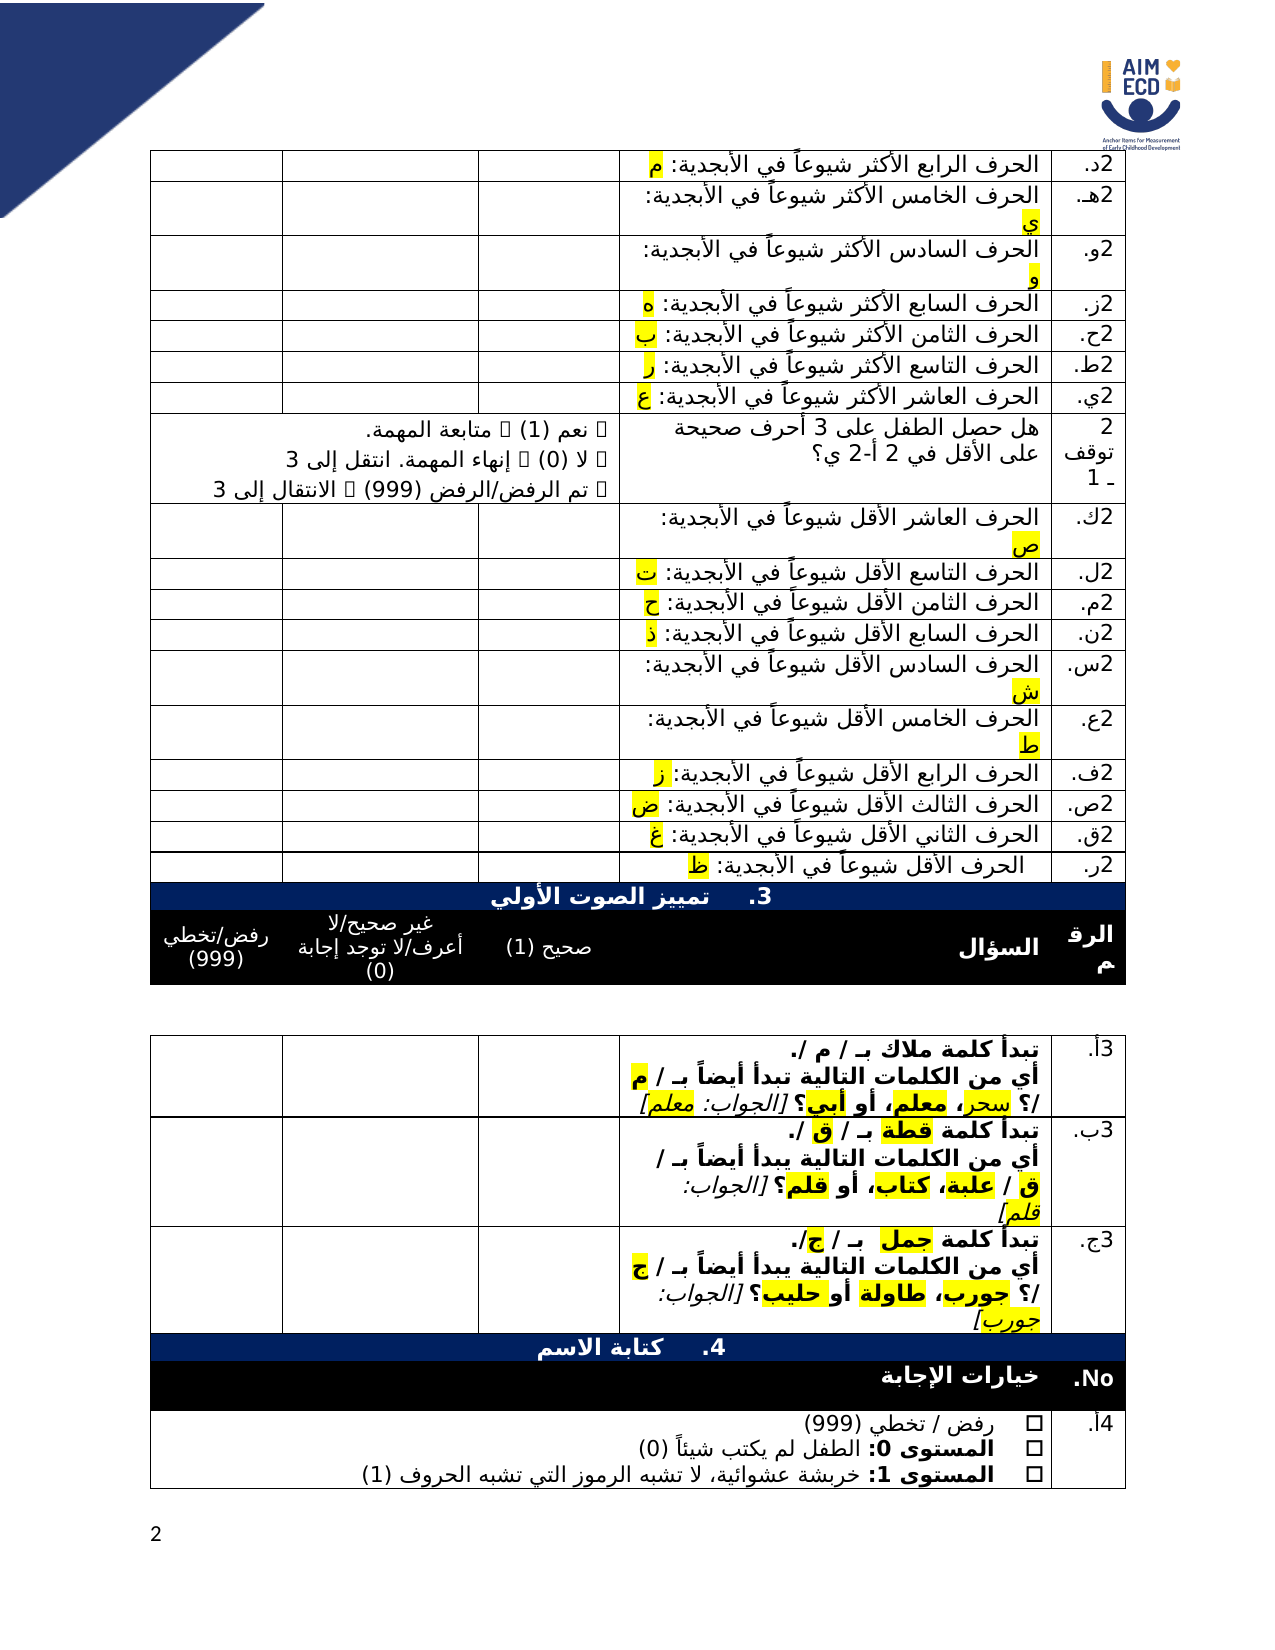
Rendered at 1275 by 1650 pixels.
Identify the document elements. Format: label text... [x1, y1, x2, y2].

table_cell 2ط. [1052, 352, 1125, 382]
table_cell [151, 504, 282, 558]
table_cell No. [1052, 1362, 1125, 1410]
table_cell الحرف الثالث الأقل شيوعاً في الأبجدية: ض [620, 791, 1051, 821]
table_cell 2ز. [1052, 291, 1125, 320]
table_cell [479, 151, 619, 181]
table_cell تبدأ كلمة قطة بـ / ق /. أي من الكلمات التالية يبدأ أيضاً بـ / ق / علبة، كتاب، أو قلم؟ [الجواب: قلم] [620, 1118, 1051, 1226]
table_cell [479, 651, 619, 704]
table_cell [479, 321, 619, 351]
table_cell 2ي. [1052, 383, 1125, 413]
table_cell [479, 620, 619, 650]
table_cell [151, 822, 282, 851]
table_cell الحرف الخامس الأقل شيوعاً في الأبجدية: ط [620, 706, 1051, 759]
table_cell [151, 1118, 282, 1226]
table_cell كتابة الاسم [151, 1334, 1125, 1361]
table_cell 4أ. [1052, 1411, 1125, 1488]
table_cell الحرف العاشر الأقل شيوعاً في الأبجدية: ص [620, 504, 1051, 558]
table_cell [151, 182, 282, 235]
table_cell [283, 1227, 478, 1333]
table_cell هل حصل الطفل على 3 أحرف صحيحة على الأقل في 2 أ-2 ي؟ [620, 414, 1051, 503]
table_cell تبدأ كلمة جمل بـ / ج/. أي من الكلمات التالية يبدأ أيضاً بـ / ج /؟ جورب، طاولة أو حليب؟ [الجواب: جورب] [620, 1227, 1051, 1333]
table_cell [283, 853, 478, 882]
table_cell 2ح. [1052, 321, 1125, 351]
table_cell [479, 822, 619, 851]
table_cell [479, 1118, 619, 1226]
table_cell [283, 706, 478, 759]
table_header [151, 1036, 282, 1116]
table_cell [479, 236, 619, 289]
table_cell 2هـ. [1052, 182, 1125, 235]
table_cell [283, 236, 478, 289]
table_cell الحرف الثامن الأكثر شيوعاً في الأبجدية: ب [620, 321, 1051, 351]
table_header [283, 1036, 478, 1116]
table_cell 2ف. [1052, 760, 1125, 790]
table_cell 2و. [1052, 236, 1125, 289]
table_cell خيارات الإجابة [151, 1362, 1051, 1410]
table_cell 2 توقف ـ 1 [1052, 414, 1125, 503]
table_cell [283, 504, 478, 558]
table_cell 2م. [1052, 590, 1125, 619]
table_cell صحيح (1) [479, 911, 619, 984]
table_cell [151, 321, 282, 351]
table_cell [283, 791, 478, 821]
table_cell 2ق. [1052, 822, 1125, 851]
table_cell 3ب. [1052, 1118, 1125, 1226]
table_header تبدأ كلمة ملاك بـ / م /. أي من الكلمات التالية تبدأ أيضاً بـ / م /؟ سحر، معلم، أو أبي؟ [الجواب: معلم] [620, 1036, 1051, 1116]
table_cell [283, 352, 478, 382]
table_cell [479, 706, 619, 759]
table_cell [479, 504, 619, 558]
table_cell الحرف السابع الأقل شيوعاً في الأبجدية: ذ [620, 620, 1051, 650]
table_cell 2ص. [1052, 791, 1125, 821]
table_cell السؤال [620, 911, 1051, 984]
table_cell 2ن. [1052, 620, 1125, 650]
table_cell [479, 760, 619, 790]
table_cell 2د. [1052, 151, 1125, 181]
table_cell [283, 182, 478, 235]
table_cell 2ك. [1052, 504, 1125, 558]
table_cell الحرف السابع الأكثر شيوعاً في الأبجدية: ه [620, 291, 1051, 320]
table_cell [151, 620, 282, 650]
table_cell [151, 791, 282, 821]
table_cell [283, 383, 478, 413]
table_cell [283, 760, 478, 790]
table_cell تمييز الصوت الأولي [151, 883, 1125, 910]
table_cell الرقم [1052, 911, 1125, 984]
table_cell [479, 352, 619, 382]
table_cell [283, 1118, 478, 1226]
table_cell 2ع. [1052, 706, 1125, 759]
table_cell [479, 791, 619, 821]
table_cell الحرف السادس الأكثر شيوعاً في الأبجدية: و [620, 236, 1051, 289]
table_cell [479, 383, 619, 413]
table_cell رفض/تخطي (999) [151, 911, 282, 984]
table_cell [151, 352, 282, 382]
table_cell [283, 321, 478, 351]
table_cell 2ر. [1052, 853, 1125, 882]
table_cell 2س. [1052, 651, 1125, 704]
table_cell [151, 853, 282, 882]
table_cell [283, 822, 478, 851]
table_cell [151, 151, 282, 181]
table_cell [283, 559, 478, 588]
table_cell  نعم (1)  متابعة المهمة.  لا (0)  إنهاء المهمة. انتقل إلى 3  تم الرفض/الرفض (999)  الانتقال إلى 3 [151, 414, 619, 503]
table_cell [283, 151, 478, 181]
table_cell [283, 651, 478, 704]
table_cell الحرف الرابع الأكثر شيوعاً في الأبجدية: م [620, 151, 1051, 181]
table_cell [479, 1227, 619, 1333]
table_cell [151, 1227, 282, 1333]
table_cell الحرف التاسع الأقل شيوعاً في الأبجدية: ت [620, 559, 1051, 588]
table_cell [479, 182, 619, 235]
table_cell [151, 383, 282, 413]
table_cell الحرف الرابع الأقل شيوعاً في الأبجدية: ز [620, 760, 1051, 790]
table_cell غير صحيح/لا أعرف/لا توجد إجابة (0) [283, 911, 478, 984]
table_cell [151, 559, 282, 588]
table_cell 2ل. [1052, 559, 1125, 588]
table_cell الحرف التاسع الأكثر شيوعاً في الأبجدية: ر [620, 352, 1051, 382]
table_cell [151, 1411, 1051, 1488]
table_header 3أ. [1052, 1036, 1125, 1116]
table_cell [283, 291, 478, 320]
table_cell [151, 760, 282, 790]
table_cell الحرف الأقل شيوعاً في الأبجدية: ظ [620, 853, 1051, 882]
table_cell الحرف الثامن الأقل شيوعاً في الأبجدية: ح [620, 590, 1051, 619]
table_cell [151, 651, 282, 704]
table_cell [283, 620, 478, 650]
table_cell الحرف الخامس الأكثر شيوعاً في الأبجدية: ي [620, 182, 1051, 235]
table_cell [479, 853, 619, 882]
table_cell [151, 291, 282, 320]
table_cell الحرف الثاني الأقل شيوعاً في الأبجدية: غ [620, 822, 1051, 851]
table_cell 3ج. [1052, 1227, 1125, 1333]
table_header [479, 1036, 619, 1116]
table_cell الحرف السادس الأقل شيوعاً في الأبجدية: ش [620, 651, 1051, 704]
table_cell [151, 236, 282, 289]
table_cell [479, 559, 619, 588]
table_cell [151, 706, 282, 759]
table_cell [479, 291, 619, 320]
table_cell [479, 590, 619, 619]
table_cell [283, 590, 478, 619]
table_cell الحرف العاشر الأكثر شيوعاً في الأبجدية: ع [620, 383, 1051, 413]
table_cell [151, 590, 282, 619]
